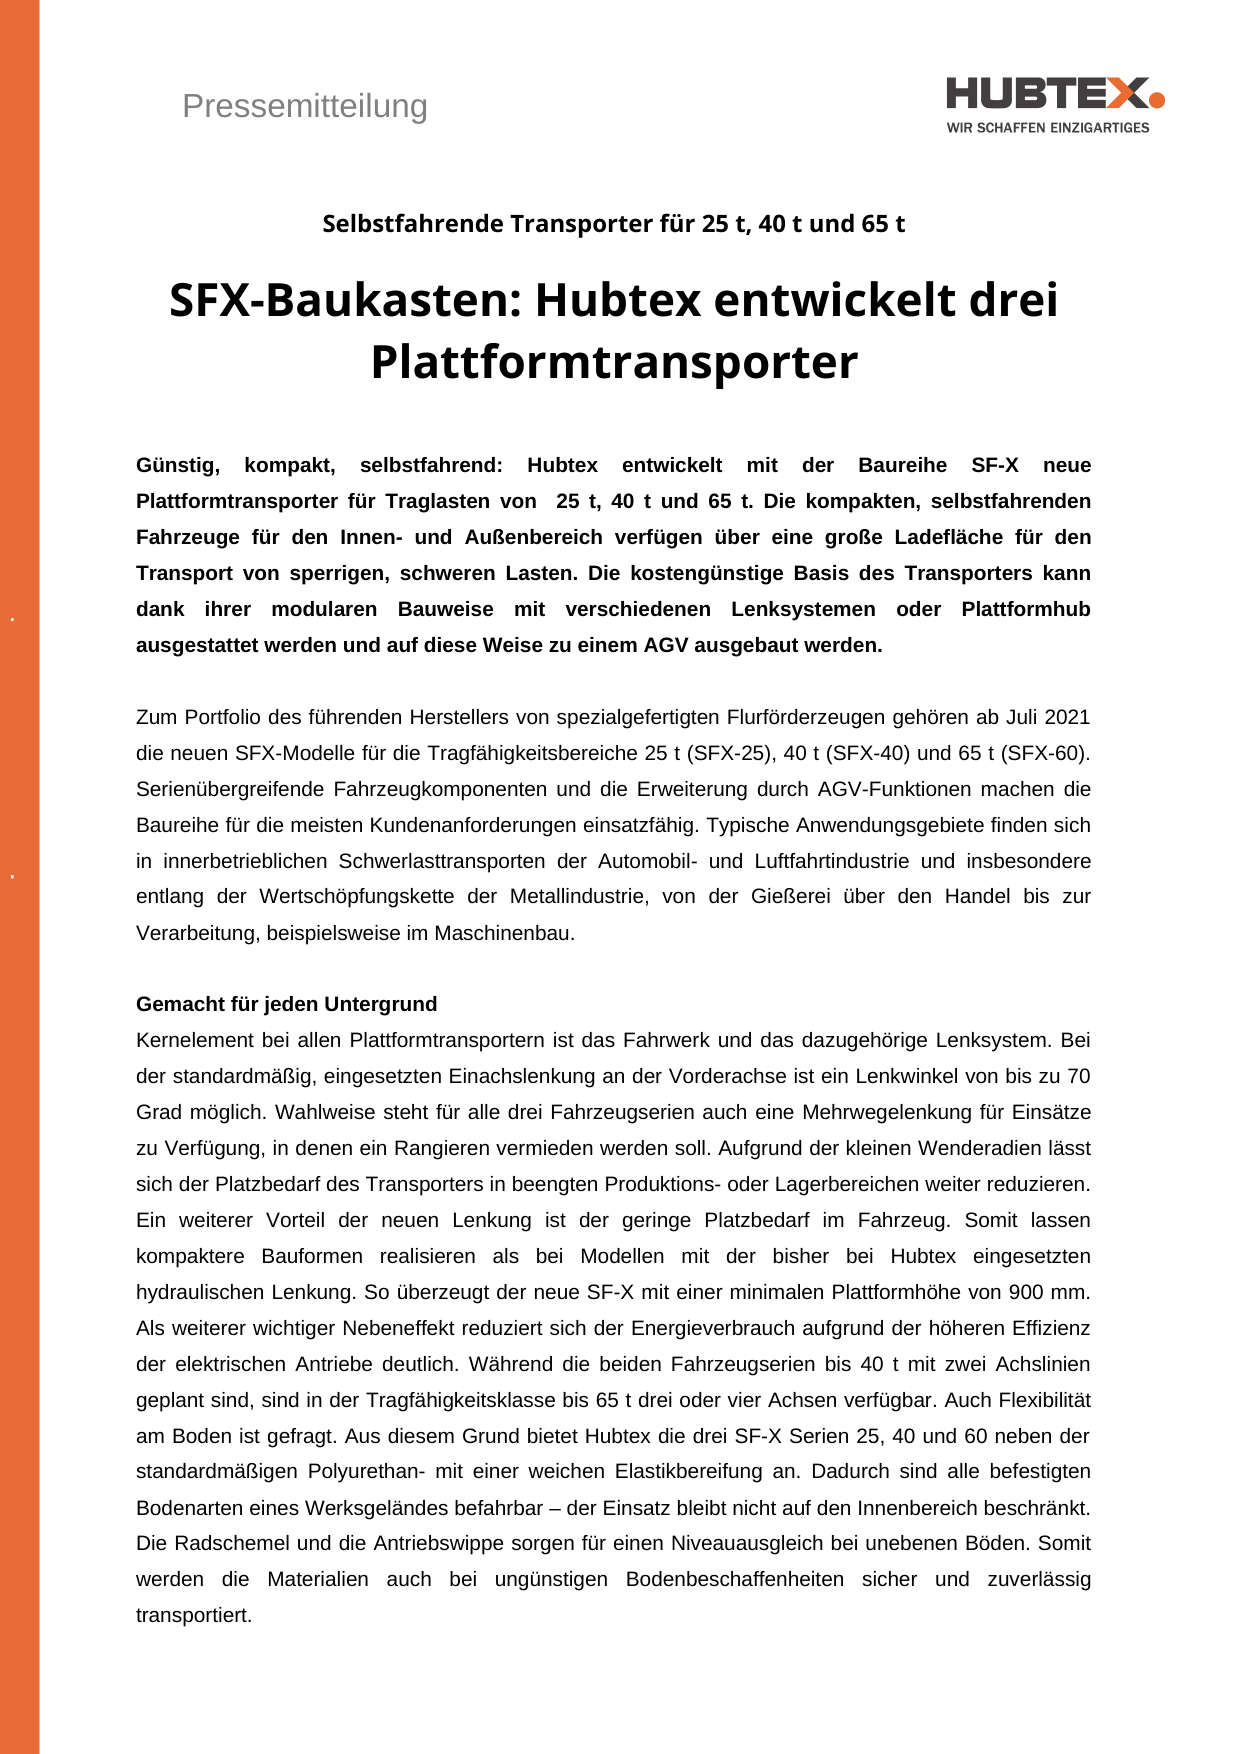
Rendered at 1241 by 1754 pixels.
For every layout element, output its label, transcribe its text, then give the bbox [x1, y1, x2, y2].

text Kernelement bei allen Plattformtransportern ist das Fahrwerk und das dazugehörige Lenksystem. Bei der standardmäßig, eingesetzten Einachslenkung an der Vorderachse ist ein Lenkwinkel von bis zu 70 Grad möglich. Wahlweise steht für alle drei Fahrzeugserien auch eine Mehrwegelenkung für Einsätze zu Verfügung, in denen ein Rangieren vermieden werden soll. Aufgrund der kleinen Wenderadien lässt sich der Platzbedarf des Transporters in beengten Produktions- oder Lagerbereichen weiter reduzieren. Ein weiterer Vorteil der neuen Lenkung ist der geringe Platzbedarf im Fahrzeug. Somit lassen kompaktere Bauformen realisieren als bei Modellen mit der bisher bei Hubtex eingesetzten hydraulischen Lenkung. So überzeugt der neue SF-X mit einer minimalen Plattformhöhe von 900 mm. Als weiterer wichtiger Nebeneffekt reduziert sich der Energieverbrauch aufgrund der höheren Effizienz der elektrischen Antriebe deutlich. Während die beiden Fahrzeugserien bis 40 t mit zwei Achslinien geplant sind, sind in der Tragfähigkeitsklasse bis 65 t drei oder vier Achsen verfügbar. Auch Flexibilität am Boden ist gefragt. Aus diesem Grund bietet Hubtex die drei SF-X Serien 25, 40 und 60 neben der standardmäßigen Polyurethan- mit einer weichen Elastikbereifung an. Dadurch sind alle befestigten Bodenarten eines Werksgeländes befahrbar – der Einsatz bleibt nicht auf den Innenbereich beschränkt. Die Radschemel und die Antriebswippe sorgen für einen Niveauausgleich bei unebenen Böden. Somit werden die Materialien auch bei ungünstigen Bodenbeschaffenheiten sicher und zuverlässig transportiert. [136, 1028, 1093, 1627]
text Zum Portfolio des führenden Herstellers von spezialgefertigten Flurförderzeugen gehören ab Juli 2021 die neuen SFX-Modelle für die Tragfähigkeitsbereiche 25 t (SFX-25), 40 t (SFX-40) und 65 t (SFX-60). Serienübergreifende Fahrzeugkomponenten und die Erweiterung durch AGV-Funktionen machen die Baureihe für die meisten Kundenanforderungen einsatzfähig. Typische Anwendungsgebiete finden sich in innerbetrieblichen Schwerlasttransporten der Automobil- und Luftfahrtindustrie und insbesondere entlang der Wertschöpfungskette der Metallindustrie, von der Gießerei über den Handel bis zur Verarbeitung, beispielsweise im Maschinenbau. [136, 705, 1093, 944]
text Plattformtransporter [136, 330, 1093, 425]
text Günstig, kompakt, selbstfahrend: Hubtex entwickelt mit der Baureihe SF-X neue Plattformtransporter für Traglasten von 25 t, 40 t und 65 t. Die kompakten, selbstfahrenden Fahrzeuge für den Innen- und Außenbereich verfügen über eine große Ladefläche für den Transport von sperrigen, schweren Lasten. Die kostengünstige Basis des Transporters kann dank ihrer modularen Bauweise mit verschiedenen Lenksystemen oder Plattformhub ausgestattet werden und auf diese Weise zu einem AGV ausgebaut werden. [136, 453, 1093, 657]
text Gemacht für jeden Untergrund [136, 992, 1093, 1016]
text SFX-Baukasten: Hubtex entwickelt drei [136, 268, 1093, 330]
text Selbstfahrende Transporter für 25 t, 40 t und 65 t [136, 207, 1093, 239]
picture [0, 0, 1241, 1754]
